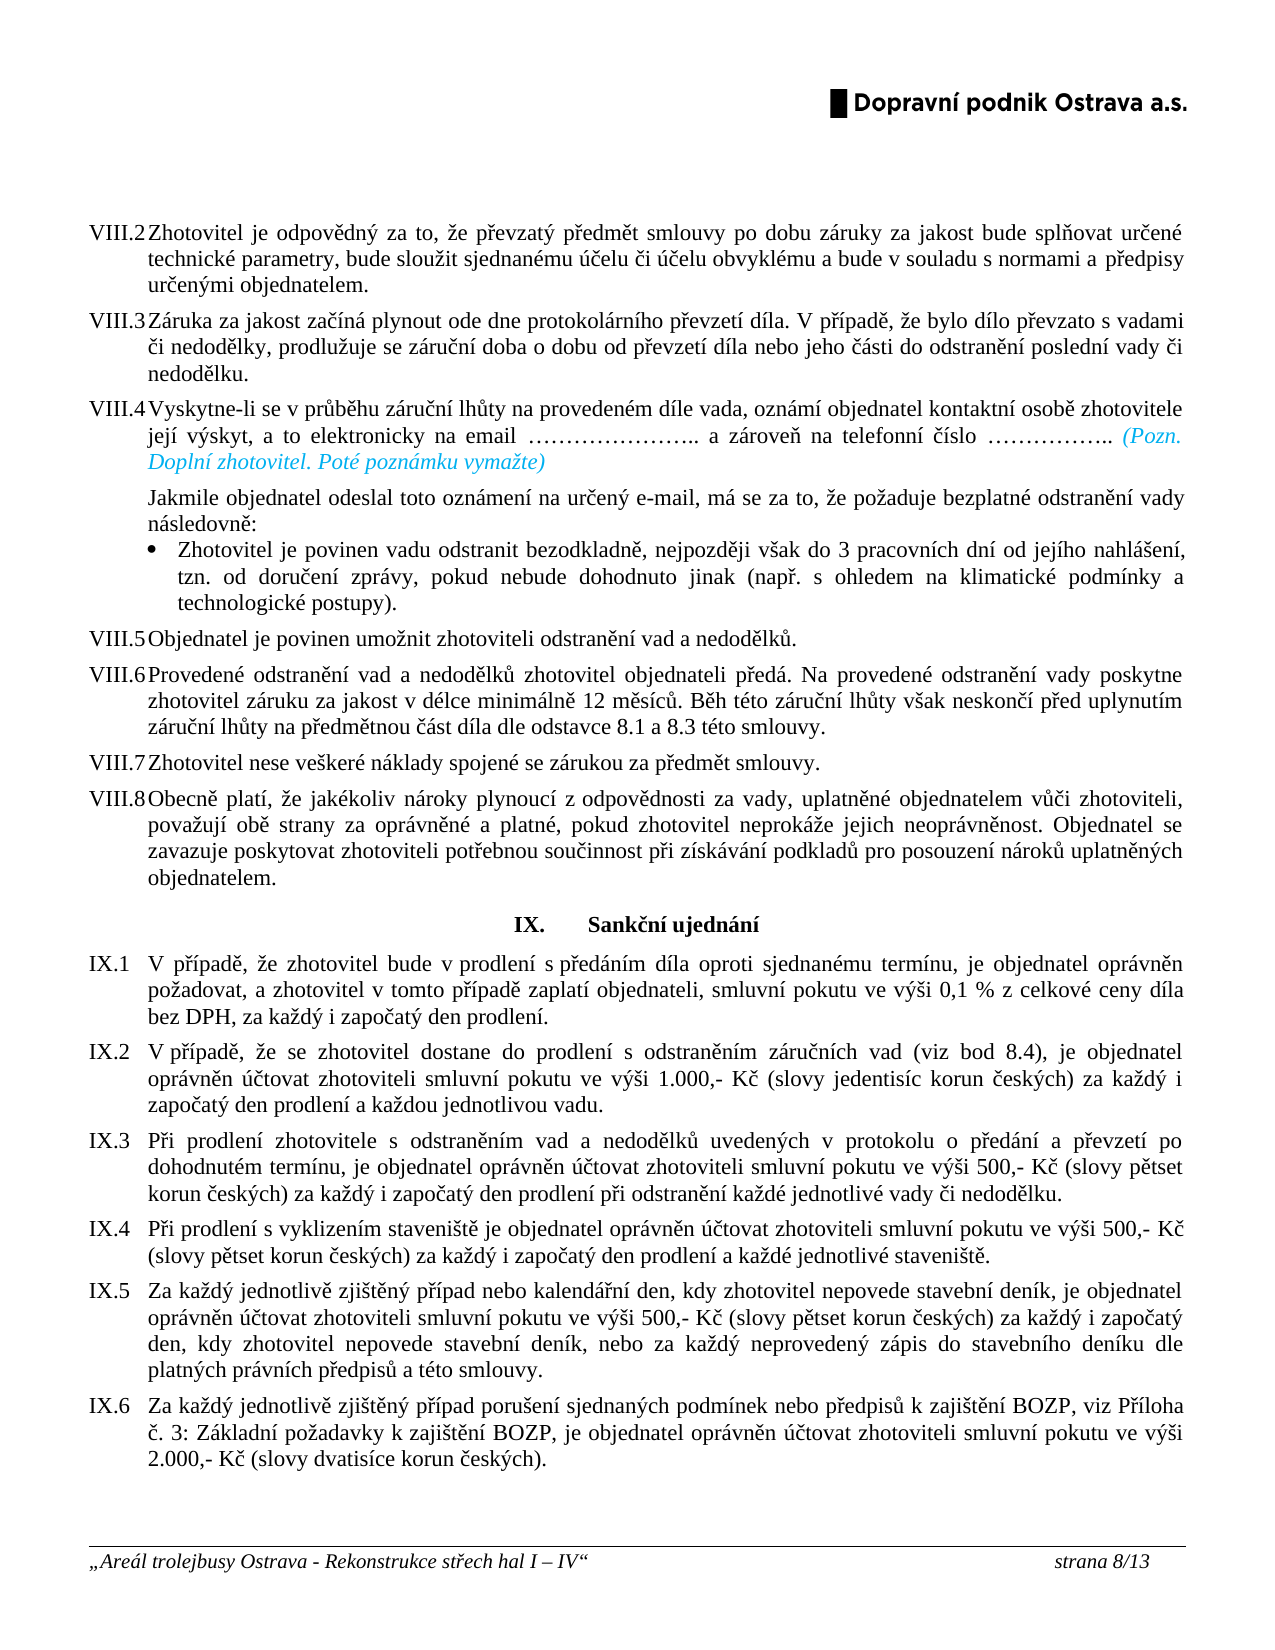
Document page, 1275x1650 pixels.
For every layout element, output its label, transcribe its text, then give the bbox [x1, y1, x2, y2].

text Zhotovitel je povinen vadu odstranit bezodkladně, nejpozději však do 3 pracovních dní od jejího nahlášení, tzn. od doručení zprávy, pokud nebude dohodnuto jinak (např. s ohledem na klimatické podmínky a technologické postupy). [148, 537, 1186, 616]
subtitle Sankční ujednání [89, 911, 1184, 937]
list V případě, že se zhotovitel dostane do prodlení s odstraněním záručních vad (viz bod 8.4), je objednatel oprávněn účtovat zhotoviteli smluvní pokutu ve výši 1.000,- Kč (slovy jedentisíc korun českých) za každý i započatý den prodlení a každou jednotlivou vadu. [89, 1038, 1184, 1117]
list Vyskytne-li se v průběhu záruční lhůty na provedeném díle vada, oznámí objednatel kontaktní osobě zhotovitele její výskyt, a to elektronicky na email ………………….. a zároveň na telefonní číslo …………….. (Pozn. Doplní zhotovitel. Poté poznámku vymažte) [89, 395, 1184, 474]
list Za každý jednotlivě zjištěný případ nebo kalendářní den, kdy zhotovitel nepovede stavební deník, je objednatel oprávněn účtovat zhotoviteli smluvní pokutu ve výši 500,- Kč (slovy pětset korun českých) za každý i započatý den, kdy zhotovitel nepovede stavební deník, nebo za každý neprovedený zápis do stavebního deníku dle platných právních předpisů a této smlouvy. [89, 1277, 1184, 1383]
list V případě, že zhotovitel bude v prodlení s předáním díla oproti sjednanému termínu, je objednatel oprávněn požadovat, a zhotovitel v tomto případě zaplatí objednateli, smluvní pokutu ve výši 0,1 % z celkové ceny díla bez DPH, za každý i započatý den prodlení. [89, 950, 1184, 1029]
list Objednatel je povinen umožnit zhotoviteli odstranění vad a nedodělků. [89, 625, 1184, 651]
picture [830, 89, 1187, 118]
list Záruka za jakost začíná plynout ode dne protokolárního převzetí díla. V případě, že bylo dílo převzato s vadami či nedodělky, prodlužuje se záruční doba o dobu od převzetí díla nebo jeho části do odstranění poslední vady či nedodělku. [89, 307, 1184, 386]
list Při prodlení s vyklizením staveniště je objednatel oprávněn účtovat zhotoviteli smluvní pokutu ve výši 500,- Kč (slovy pětset korun českých) za každý i započatý den prodlení a každé jednotlivé staveniště. [89, 1215, 1184, 1268]
list Zhotovitel je odpovědný za to, že převzatý předmět smlouvy po dobu záruky za jakost bude splňovat určené technické parametry, bude sloužit sjednanému účelu či účelu obvyklému a bude v souladu s normami a předpisy určenými objednatelem. [89, 218, 1184, 298]
list Za každý jednotlivě zjištěný případ porušení sjednaných podmínek nebo předpisů k zajištění BOZP, viz Příloha č. 3: Základní požadavky k zajištění BOZP, je objednatel oprávněn účtovat zhotoviteli smluvní pokutu ve výši 2.000,- Kč (slovy dvatisíce korun českých). [89, 1392, 1184, 1471]
list Obecně platí, že jakékoliv nároky plynoucí z odpovědnosti za vady, uplatněné objednatelem vůči zhotoviteli, považují obě strany za oprávněné a platné, pokud zhotovitel neprokáže jejich neoprávněnost. Objednatel se zavazuje poskytovat zhotoviteli potřebnou součinnost při získávání podkladů pro posouzení nároků uplatněných objednatelem. [89, 785, 1184, 890]
list Provedené odstranění vad a nedodělků zhotovitel objednateli předá. Na provedené odstranění vady poskytne zhotovitel záruku za jakost v délce minimálně 12 měsíců. Běh této záruční lhůty však neskončí před uplynutím záruční lhůty na předmětnou část díla dle odstavce 8.1 a 8.3 této smlouvy. [89, 661, 1184, 740]
text Jakmile objednatel odeslal toto oznámení na určený e-mail, má se za to, že požaduje bezplatné odstranění vady následovně: [148, 484, 1186, 537]
list Při prodlení zhotovitele s odstraněním vad a nedodělků uvedených v protokolu o předání a převzetí po dohodnutém termínu, je objednatel oprávněn účtovat zhotoviteli smluvní pokutu ve výši 500,- Kč (slovy pětset korun českých) za každý i započatý den prodlení při odstranění každé jednotlivé vady či nedodělku. [89, 1127, 1184, 1206]
list Zhotovitel nese veškeré náklady spojené se zárukou za předmět smlouvy. [89, 749, 1184, 776]
